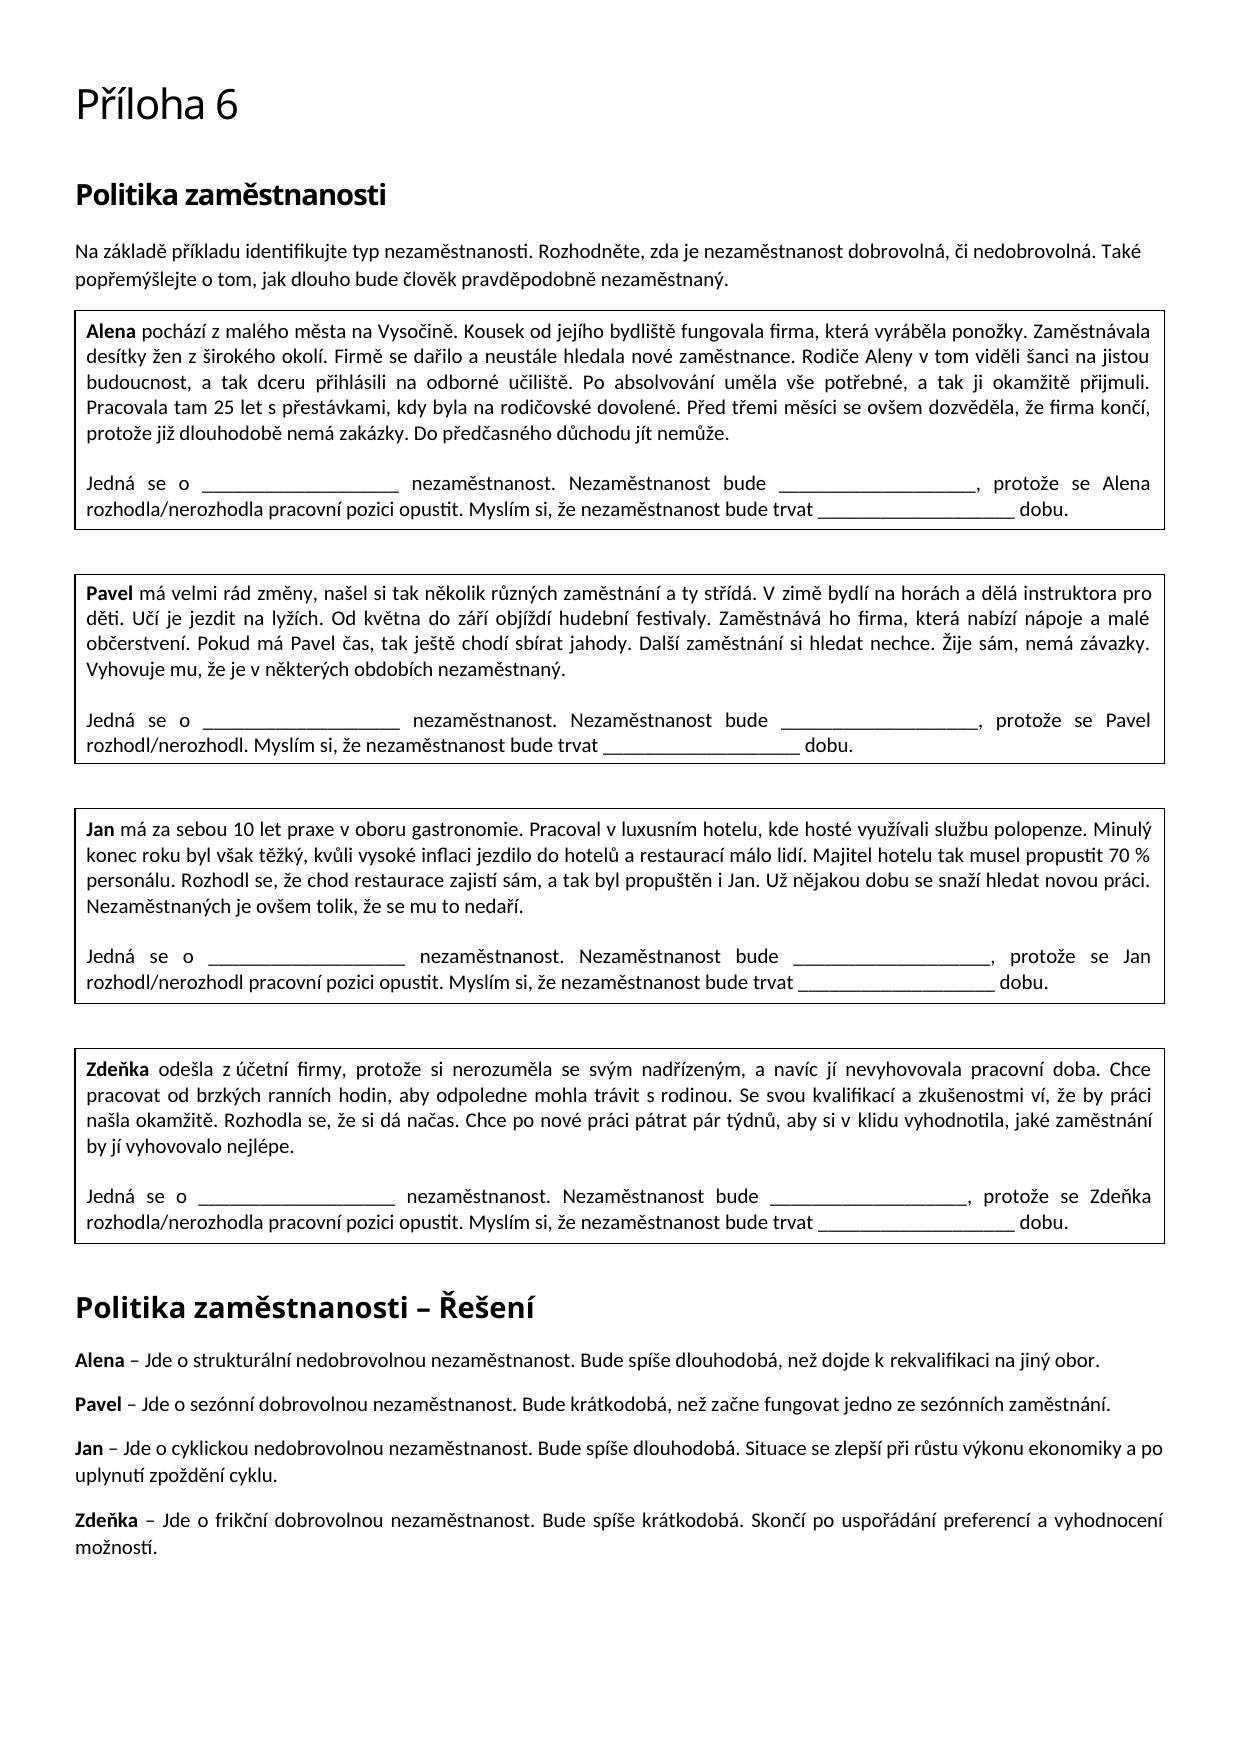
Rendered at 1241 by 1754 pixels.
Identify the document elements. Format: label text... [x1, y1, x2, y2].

text Pavel – Jde o sezónní dobrovolnou nezaměstnanost. Bude krátkodobá, než začne fungovat jedno ze sezónních zaměstnání. [75, 1391, 1165, 1417]
text Jan – Jde o cyklickou nedobrovolnou nezaměstnanost. Bude spíše dlouhodobá. Situace se zlepší při růstu výkonu ekonomiky a po uplynutí zpoždění cyklu. [75, 1435, 1165, 1488]
text Politika zaměstnanosti – Řešení [75, 1288, 1165, 1327]
table_header Jan má za sebou 10 let praxe v oboru gastronomie. Pracoval v luxusním hotelu, kde hosté využívali službu polopenze. Minulý konec roku byl však těžký, kvůli vysoké inflaci jezdilo do hotelů a restaurací málo lidí. Majitel hotelu tak musel propustit 70 % personálu. Rozhodl se, že chod restaurace zajistí sám, a tak byl propuštěn i Jan. Už nějakou dobu se snaží hledat novou práci. Nezaměstnaných je ovšem tolik, že se mu to nedaří. Jedná se o ___________________ nezaměstnanost. Nezaměstnanost bude ___________________, protože se Jan rozhodl/nerozhodl pracovní pozici opustit. Myslím si, že nezaměstnanost bude trvat ___________________ dobu. [76, 809, 1164, 1003]
table_header Zdeňka odešla z účetní firmy, protože si nerozuměla se svým nadřízeným, a navíc jí nevyhovovala pracovní doba. Chce pracovat od brzkých ranních hodin, aby odpoledne mohla trávit s rodinou. Se svou kvalifikací a zkušenostmi ví, že by práci našla okamžitě. Rozhodla se, že si dá načas. Chce po nové práci pátrat pár týdnů, aby si v klidu vyhodnotila, jaké zaměstnání by jí vyhovovalo nejlépe. Jedná se o ___________________ nezaměstnanost. Nezaměstnanost bude ___________________, protože se Zdeňka rozhodla/nerozhodla pracovní pozici opustit. Myslím si, že nezaměstnanost bude trvat ___________________ dobu. [76, 1049, 1164, 1243]
text Zdeňka – Jde o frikční dobrovolnou nezaměstnanost. Bude spíše krátkodobá. Skončí po uspořádání preferencí a vyhodnocení možností. [75, 1507, 1165, 1559]
text Alena – Jde o strukturální nedobrovolnou nezaměstnanost. Bude spíše dlouhodobá, než dojde k rekvalifikaci na jiný obor. [75, 1347, 1165, 1373]
subtitle Politika zaměstnanosti [75, 174, 1165, 213]
table_header Pavel má velmi rád změny, našel si tak několik různých zaměstnání a ty střídá. V zimě bydlí na horách a dělá instruktora pro děti. Učí je jezdit na lyžích. Od května do září objíždí hudební festivaly. Zaměstnává ho firma, která nabízí nápoje a malé občerstvení. Pokud má Pavel čas, tak ještě chodí sbírat jahody. Další zaměstnání si hledat nechce. Žije sám, nemá závazky. Vyhovuje mu, že je v některých obdobích nezaměstnaný. Jedná se o ___________________ nezaměstnanost. Nezaměstnanost bude ___________________, protože se Pavel rozhodl/nerozhodl. Myslím si, že nezaměstnanost bude trvat ___________________ dobu. [76, 575, 1164, 763]
subtitle Příloha 6 [75, 75, 1165, 132]
table_header Alena pochází z malého města na Vysočině. Kousek od jejího bydliště fungovala firma, která vyráběla ponožky. Zaměstnávala desítky žen z širokého okolí. Firmě se dařilo a neustále hledala nové zaměstnance. Rodiče Aleny v tom viděli šanci na jistou budoucnost, a tak dceru přihlásili na odborné učiliště. Po absolvování uměla vše potřebné, a tak ji okamžitě přijmuli. Pracovala tam 25 let s přestávkami, kdy byla na rodičovské dovolené. Před třemi měsíci se ovšem dozvěděla, že firma končí, protože již dlouhodobě nemá zakázky. Do předčasného důchodu jít nemůže. Jedná se o ___________________ nezaměstnanost. Nezaměstnanost bude ___________________, protože se Alena rozhodla/nerozhodla pracovní pozici opustit. Myslím si, že nezaměstnanost bude trvat ___________________ dobu. [76, 311, 1164, 528]
text Na základě příkladu identifikujte typ nezaměstnanosti. Rozhodněte, zda je nezaměstnanost dobrovolná, či nedobrovolná. Také popřemýšlejte o tom, jak dlouho bude člověk pravděpodobně nezaměstnaný. [75, 238, 1165, 291]
